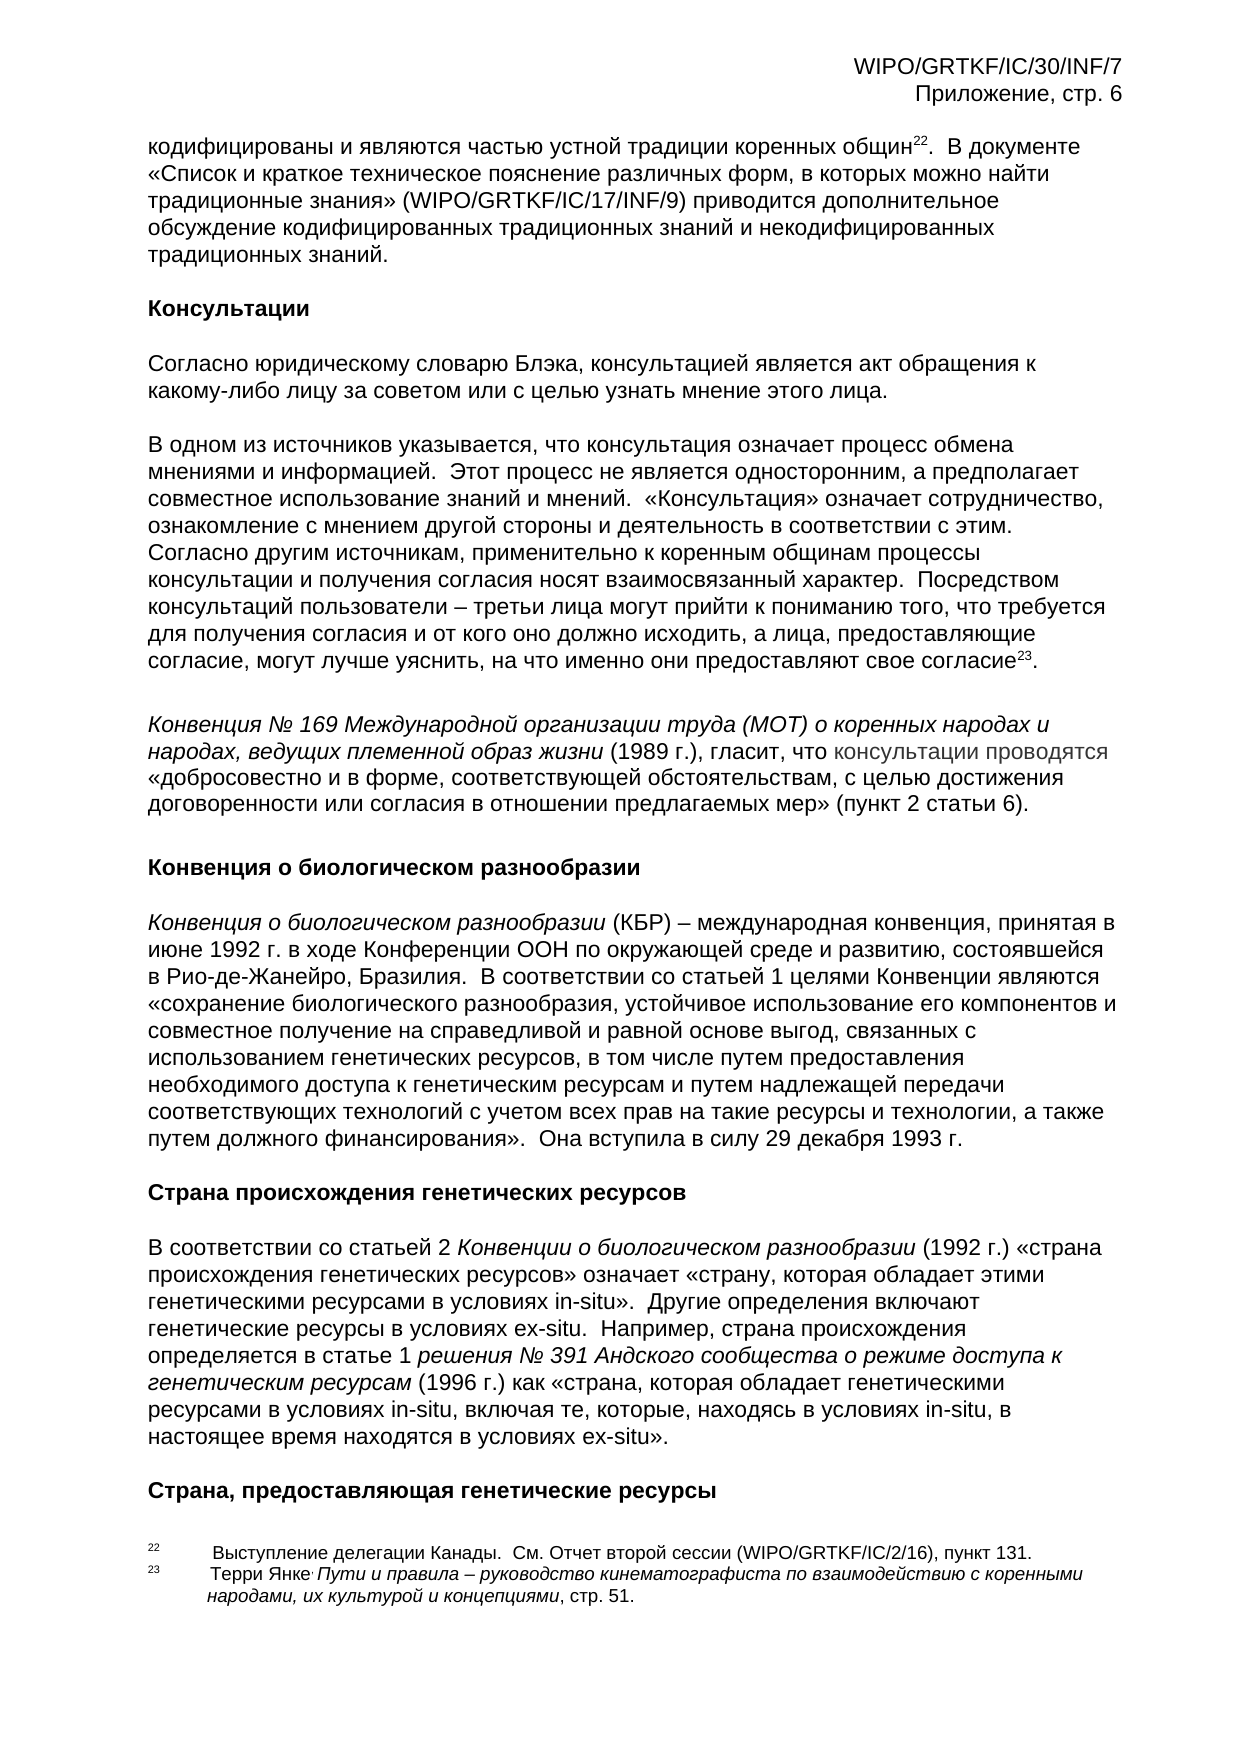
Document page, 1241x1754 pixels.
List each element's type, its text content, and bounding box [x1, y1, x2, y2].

text Страна, предоставляющая генетические ресурсы [148, 1476, 1122, 1503]
text Согласно юридическому словарю Блэка, консультацией является акт обращения к какому-либо лицу за советом или с целью узнать мнение этого лица. [148, 349, 1122, 403]
text Конвенция № 169 Международной организации труда (МОТ) о коренных народах и народах, ведущих племенной образ жизни (1989 г.), гласит, что консультации проводятся «добросовестно и в форме, соответствующей обстоятельствам, с целью достижения договоренности или согласия в отношении предлагаемых мер» (пункт 2 статьи 6). [148, 711, 1122, 817]
text Страна происхождения генетических ресурсов [148, 1178, 1122, 1206]
text Конвенция о биологическом разнообразии [148, 853, 1122, 881]
text В соответствии со статьей 2 Конвенции о биологическом разнообразии (1992 г.) «страна происхождения генетических ресурсов» означает «страну, которая обладает этими генетическими ресурсами в условиях in-situ». Другие определения включают генетические ресурсы в условиях ex-situ. Например, страна происхождения определяется в статье 1 решения № 391 Андского сообщества о режиме доступа к генетическим ресурсам (1996 г.) как «страна, которая обладает генетическими ресурсами в условиях in-situ, включая те, которые, находясь в условиях in-situ, в настоящее время находятся в условиях ex-situ». [148, 1233, 1122, 1449]
text Конвенция о биологическом разнообразии (КБР) – международная конвенция, принятая в июне 1992 г. в ходе Конференции ООН по окружающей среде и развитию, состоявшейся в Рио-де-Жанейро, Бразилия. В соответствии со статьей 1 целями Конвенции являются «сохранение биологического разнообразия, устойчивое использование его компонентов и совместное получение на справедливой и равной основе выгод, связанных с использованием генетических ресурсов, в том числе путем предоставления необходимого доступа к генетическим ресурсам и путем надлежащей передачи соответствующих технологий с учетом всех прав на такие ресурсы и технологии, а также путем должного финансирования». Она вступила в силу 29 декабря 1993 г. [148, 908, 1122, 1151]
text В одном из источников указывается, что консультация означает процесс обмена мнениями и информацией. Этот процесс не является односторонним, а предполагает совместное использование знаний и мнений. «Консультация» означает сотрудничество, ознакомление с мнением другой стороны и деятельность в соответствии с этим. Согласно другим источникам, применительно к коренным общинам процессы консультации и получения согласия носят взаимосвязанный характер. Посредством консультаций пользователи – третьи лица могут прийти к пониманию того, что требуется для получения согласия и от кого оно должно исходить, а лица, предоставляющие согласие, могут лучше уяснить, на что именно они предоставляют свое согласие. [148, 430, 1122, 674]
text Консультации [148, 295, 1122, 322]
text Проводится еще одно разграничение, а именно между (i) традиционными знаниями, которые кодифицированы, т.е. имеют воплощение в письменной форме, и которые относятся к сфере общественного достояния, и (ii) традиционными знаниями, которые не кодифицированы и являются частью устной традиции коренных общин. В документе «Список и краткое техническое пояснение различных форм, в которых можно найти традиционные знания» (WIPO/GRTKF/IC/17/INF/9) приводится дополнительное обсуждение кодифицированных традиционных знаний и некодифицированных традиционных знаний. [148, 132, 1122, 268]
